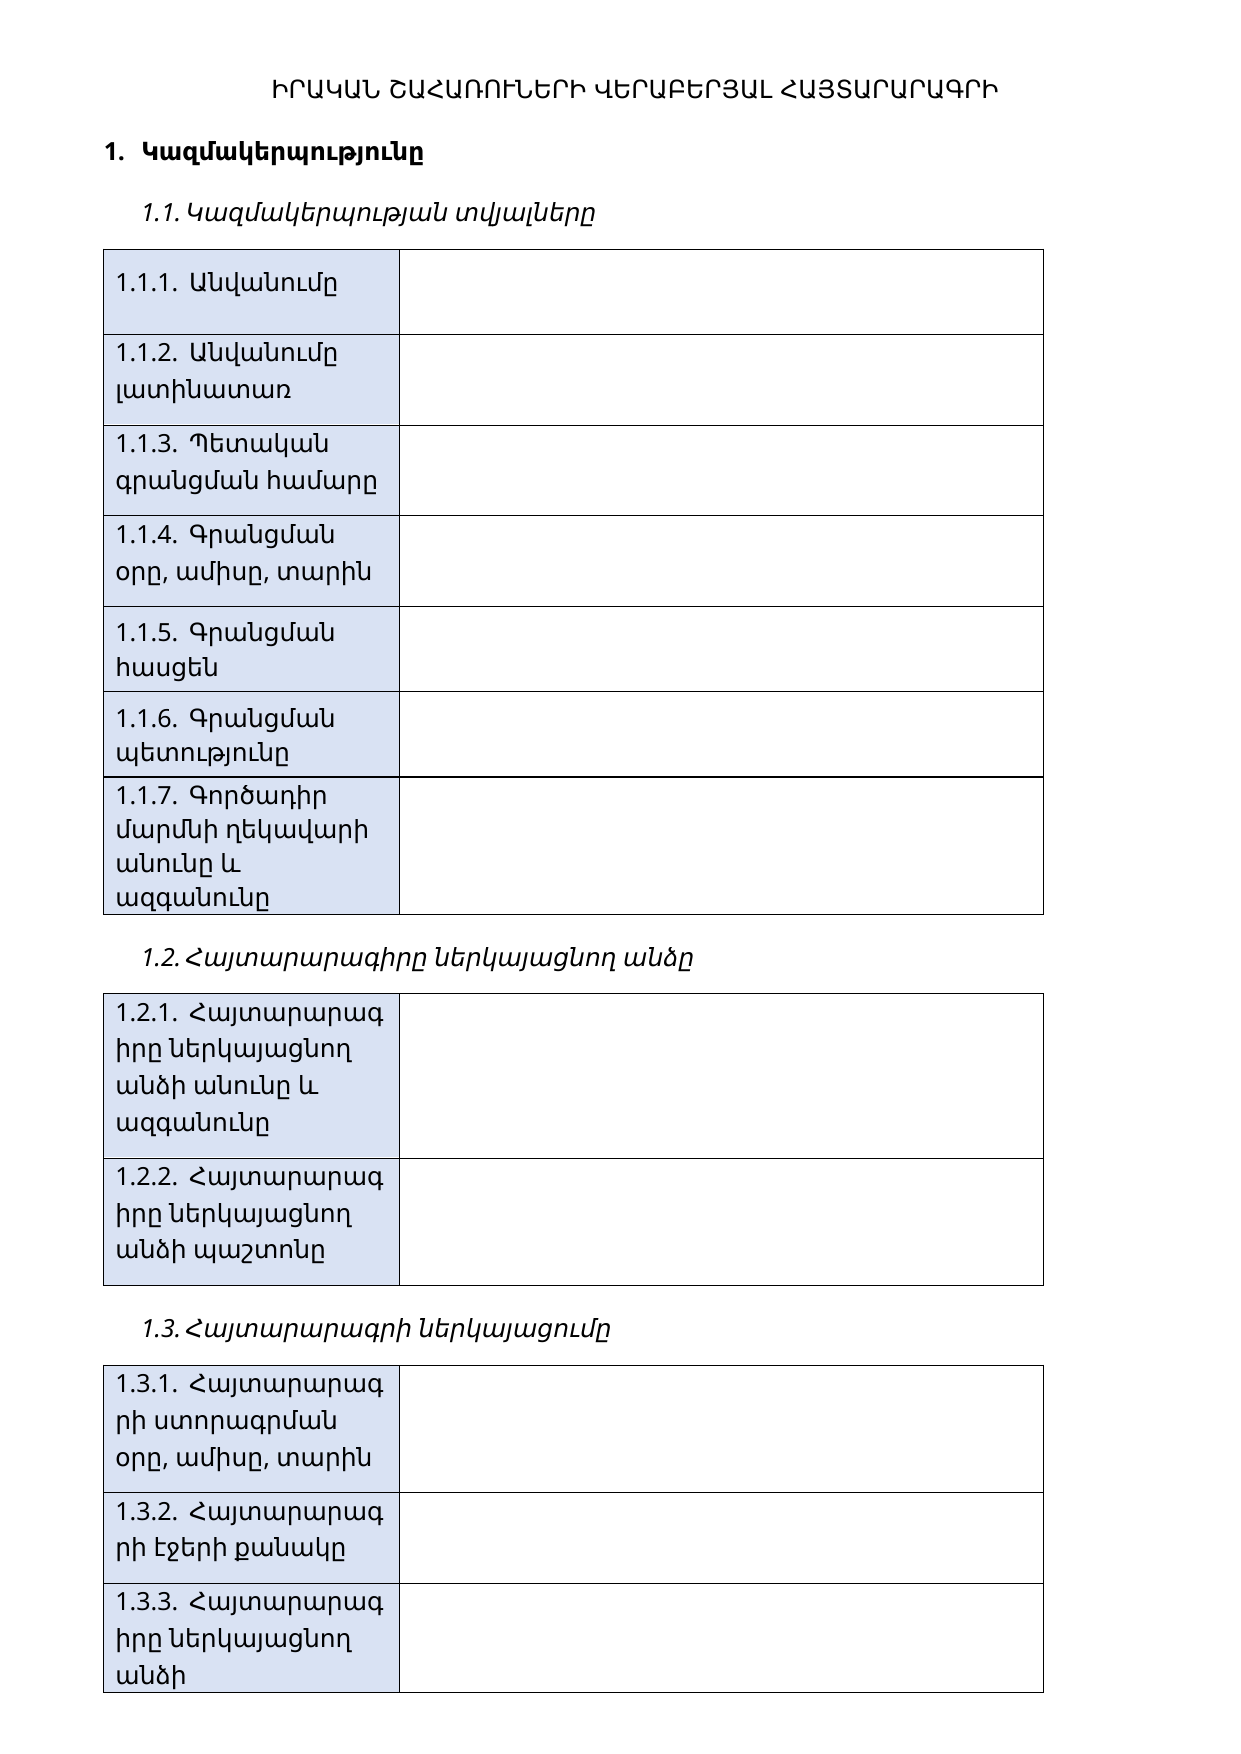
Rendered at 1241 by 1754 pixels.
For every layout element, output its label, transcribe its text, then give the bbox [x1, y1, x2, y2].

text ԻՐԱԿԱՆ ՇԱՀԱՌՈՒՆԵՐԻ ՎԵՐԱԲԵՐՅԱԼ ՀԱՅՏԱՐԱՐԱԳՐԻ [103, 75, 1167, 104]
table_cell Անվանումը լատինատառ [104, 335, 399, 424]
list Հայտարարագիրը ներկայացնող անձը [141, 940, 1167, 974]
table_cell [400, 1159, 1043, 1285]
table_cell [400, 778, 1043, 914]
table_cell [400, 1493, 1043, 1583]
table_cell Պետական գրանցման համարը [104, 426, 399, 515]
table_cell [400, 1584, 1043, 1692]
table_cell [104, 1584, 399, 1692]
table_header [400, 1366, 1043, 1492]
table_cell Գործադիր մարմնի ղեկավարի անունը և ազգանունը [104, 778, 399, 914]
table_cell Հայտարարագրի էջերի քանակը [104, 1493, 399, 1583]
table_header Հայտարարագրի ստորագրման օրը, ամիսը, տարին [104, 1366, 399, 1492]
table_header [400, 250, 1043, 334]
list Կազմակերպության տվյալները [141, 195, 1167, 229]
table_header Անվանումը [104, 250, 399, 334]
table_cell Գրանցման օրը, ամիսը, տարին [104, 516, 399, 606]
table_header Հայտարարագիրը ներկայացնող անձի անունը և ազգանունը [104, 994, 399, 1157]
table_cell Գրանցման պետությունը [104, 692, 399, 776]
table_cell [400, 607, 1043, 691]
table_header [400, 994, 1043, 1157]
list Հայտարարագրի ներկայացումը [141, 1311, 1167, 1345]
table_cell [400, 426, 1043, 515]
list Կազմակերպությունը [103, 133, 1167, 167]
table_cell Հայտարարագիրը ներկայացնող անձի պաշտոնը [104, 1159, 399, 1285]
table_cell Գրանցման հասցեն [104, 607, 399, 691]
table_cell [400, 516, 1043, 606]
table_cell [400, 692, 1043, 776]
table_cell [400, 335, 1043, 424]
